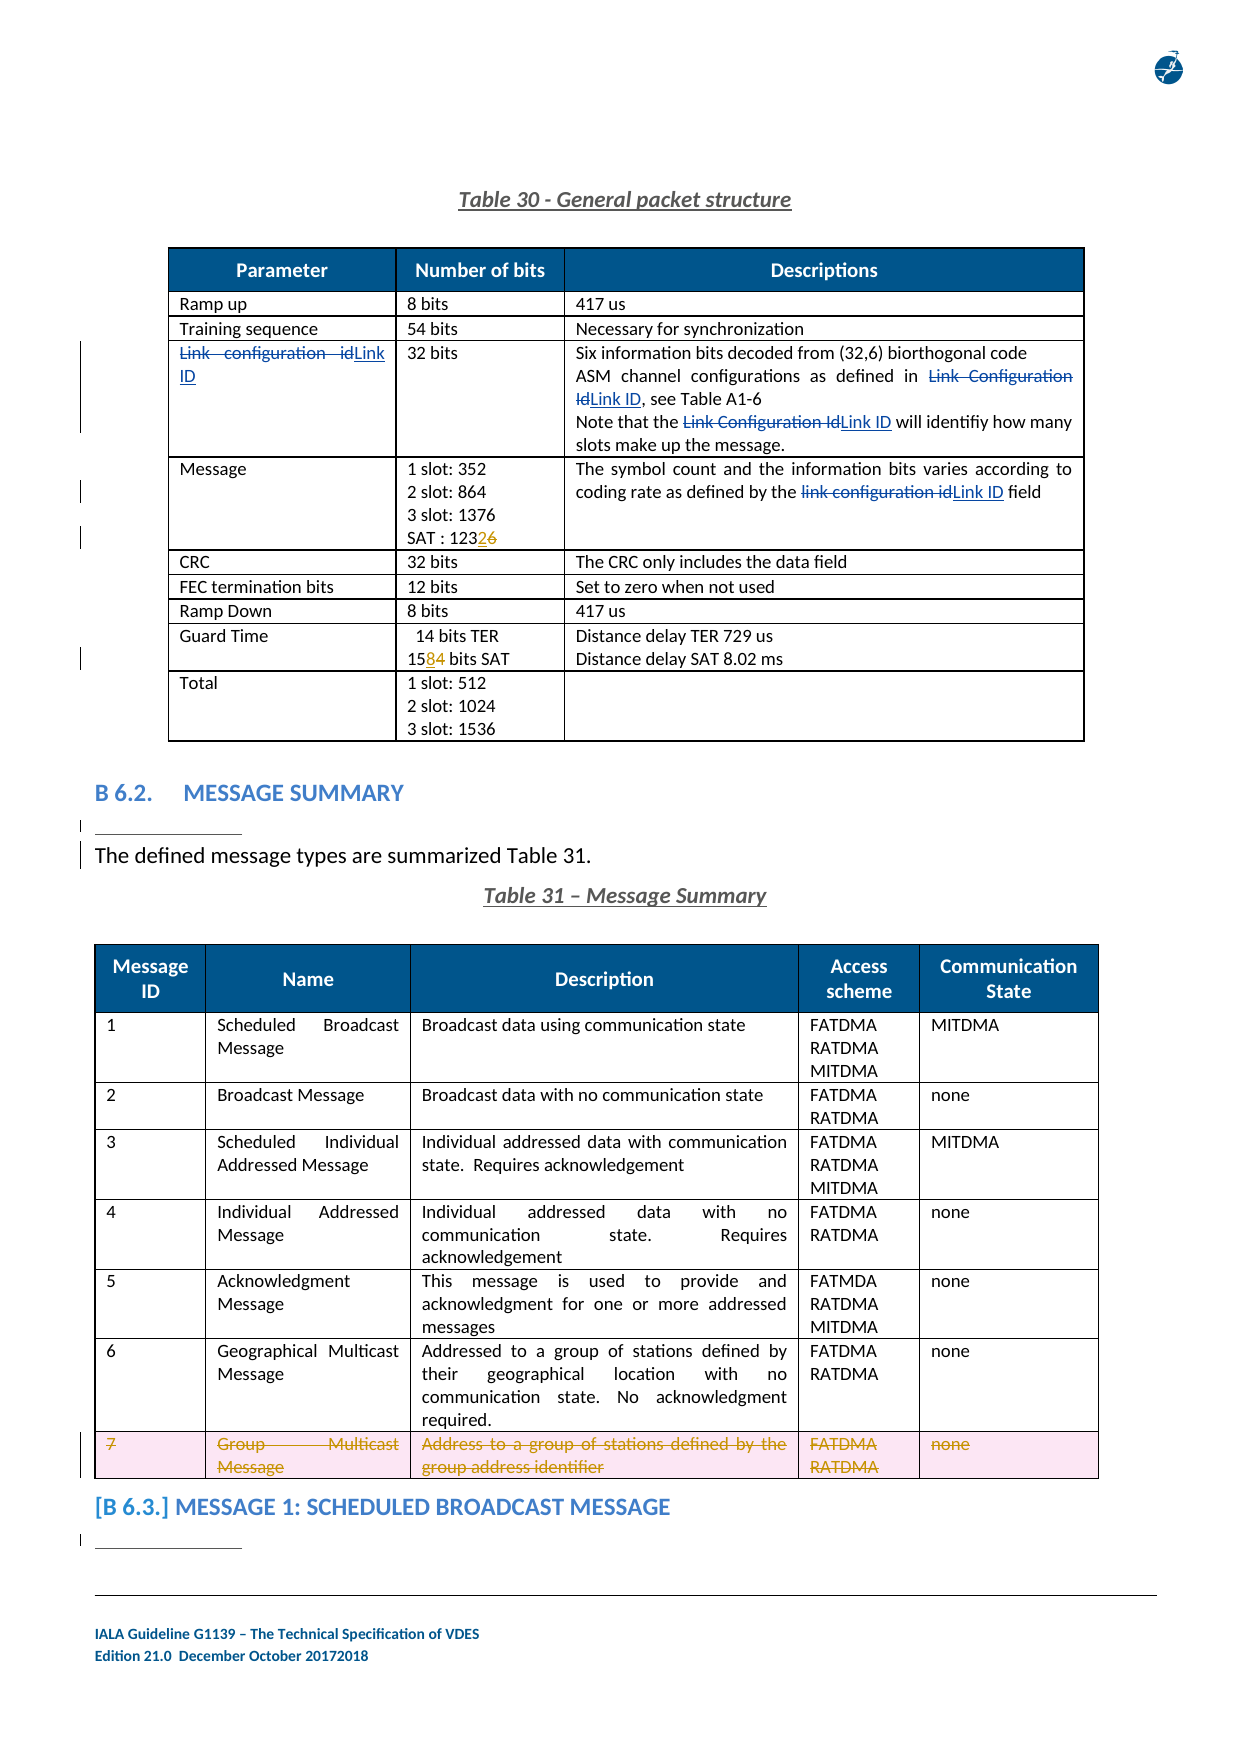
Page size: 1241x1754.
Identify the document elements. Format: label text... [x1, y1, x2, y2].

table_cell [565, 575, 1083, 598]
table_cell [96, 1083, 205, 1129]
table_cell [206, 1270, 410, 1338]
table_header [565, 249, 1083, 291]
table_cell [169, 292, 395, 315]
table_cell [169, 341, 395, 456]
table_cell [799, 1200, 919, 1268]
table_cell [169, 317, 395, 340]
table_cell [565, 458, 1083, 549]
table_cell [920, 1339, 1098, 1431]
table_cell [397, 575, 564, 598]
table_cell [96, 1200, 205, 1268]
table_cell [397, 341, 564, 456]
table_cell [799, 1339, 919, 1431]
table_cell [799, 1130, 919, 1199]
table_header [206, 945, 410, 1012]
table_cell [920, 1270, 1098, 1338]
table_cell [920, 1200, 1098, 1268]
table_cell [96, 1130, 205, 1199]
text Message summary [94, 777, 1157, 808]
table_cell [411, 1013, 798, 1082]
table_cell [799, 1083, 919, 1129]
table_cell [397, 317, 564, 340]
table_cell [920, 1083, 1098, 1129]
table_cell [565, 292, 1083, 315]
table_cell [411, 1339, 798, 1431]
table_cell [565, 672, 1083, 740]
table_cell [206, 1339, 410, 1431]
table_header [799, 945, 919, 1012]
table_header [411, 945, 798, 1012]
text Table 30 - General packet structure [94, 185, 1157, 213]
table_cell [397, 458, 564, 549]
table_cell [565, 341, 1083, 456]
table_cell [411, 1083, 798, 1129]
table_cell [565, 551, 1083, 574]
picture [1123, 0, 1241, 119]
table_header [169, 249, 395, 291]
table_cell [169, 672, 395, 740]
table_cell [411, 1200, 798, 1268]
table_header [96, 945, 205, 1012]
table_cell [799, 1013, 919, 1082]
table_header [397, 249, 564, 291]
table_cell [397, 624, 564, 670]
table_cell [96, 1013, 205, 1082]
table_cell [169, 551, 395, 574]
text Table 31 – Message Summary [94, 882, 1157, 910]
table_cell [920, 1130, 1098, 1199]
text The defined message types are summarized Table 31. [94, 841, 1157, 869]
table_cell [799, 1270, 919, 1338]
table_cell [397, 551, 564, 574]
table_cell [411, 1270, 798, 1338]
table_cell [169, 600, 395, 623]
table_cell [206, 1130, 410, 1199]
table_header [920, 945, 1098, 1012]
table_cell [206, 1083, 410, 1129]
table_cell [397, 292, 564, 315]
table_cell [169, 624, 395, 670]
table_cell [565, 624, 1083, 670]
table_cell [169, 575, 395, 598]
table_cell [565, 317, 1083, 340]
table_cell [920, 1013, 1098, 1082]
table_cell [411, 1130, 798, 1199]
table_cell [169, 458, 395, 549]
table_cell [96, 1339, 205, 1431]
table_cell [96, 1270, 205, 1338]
text Message 1: Scheduled broadcast message [94, 1491, 1157, 1522]
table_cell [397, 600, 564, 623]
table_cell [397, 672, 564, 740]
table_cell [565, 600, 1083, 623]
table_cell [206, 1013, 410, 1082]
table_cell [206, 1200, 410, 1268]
